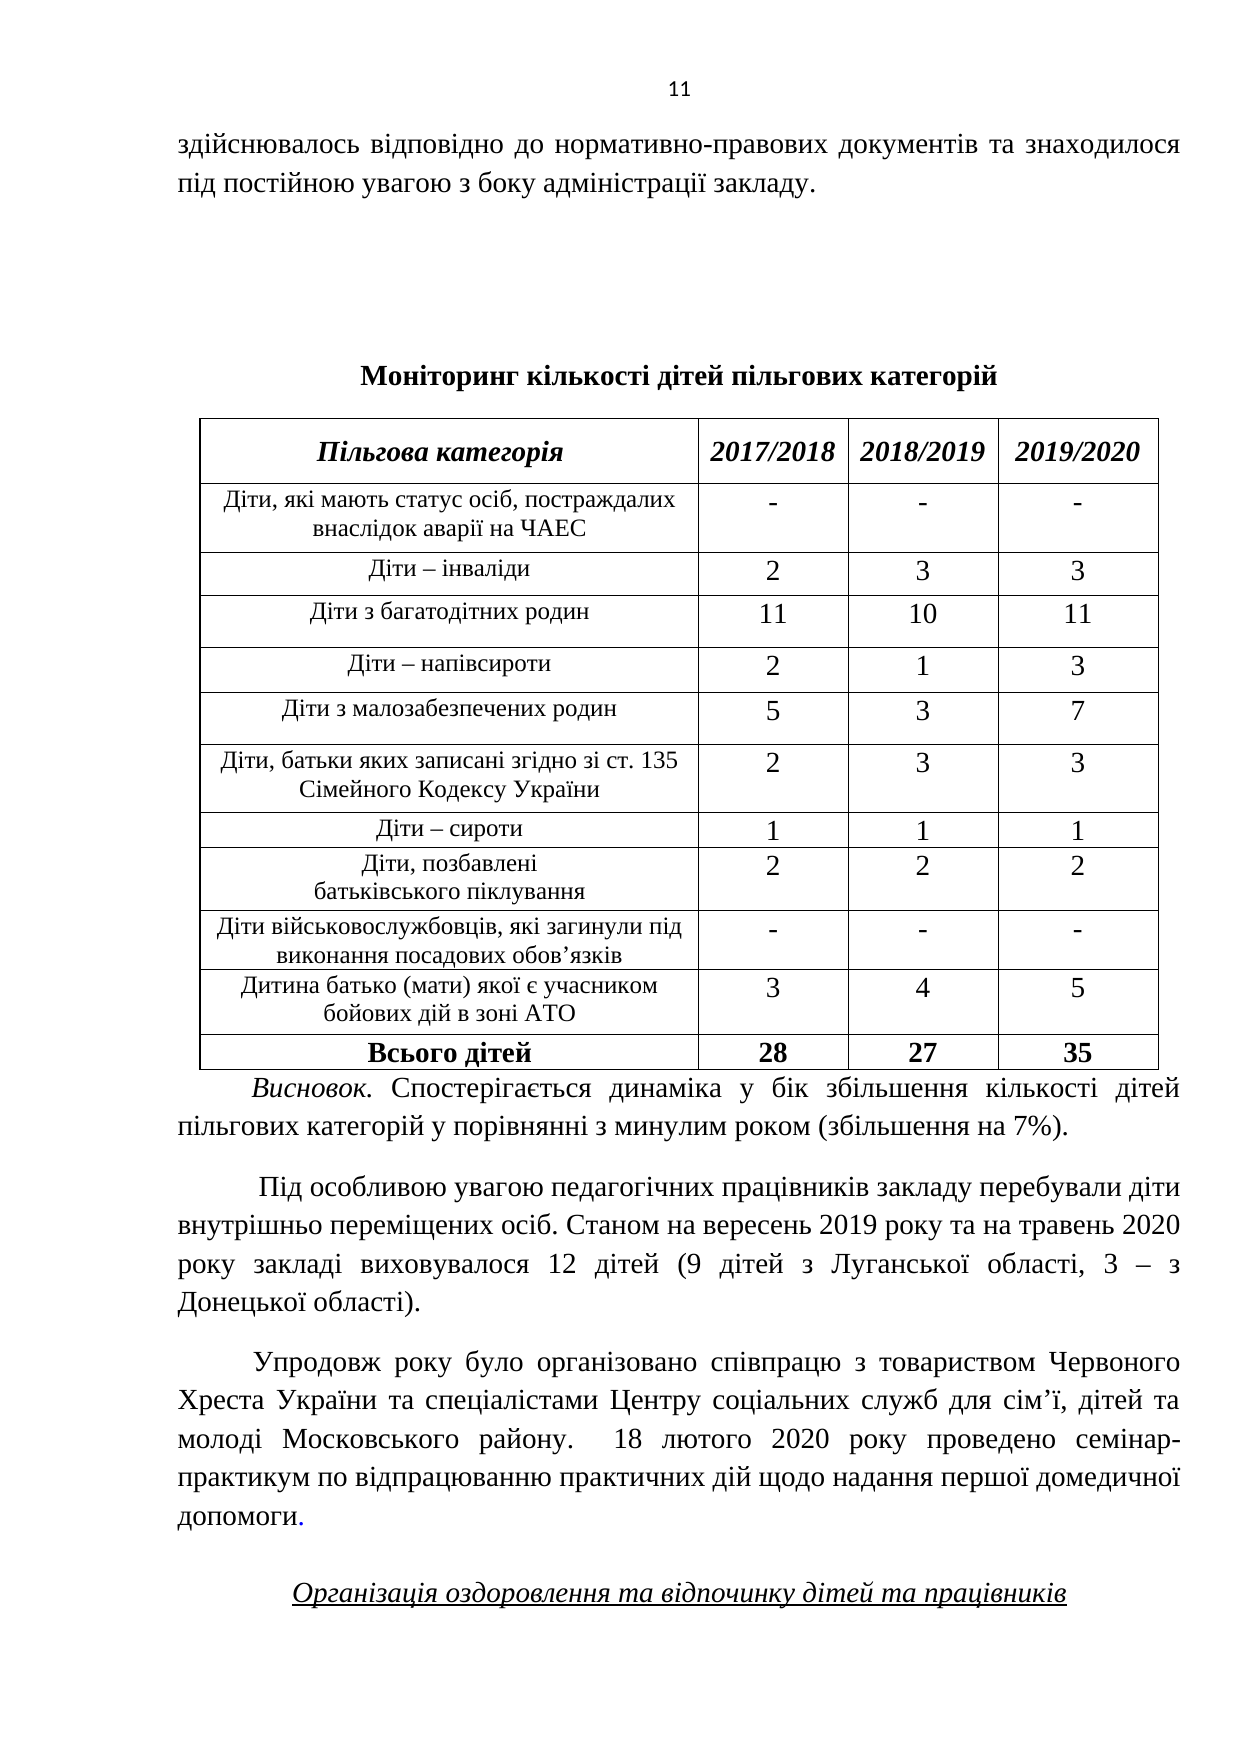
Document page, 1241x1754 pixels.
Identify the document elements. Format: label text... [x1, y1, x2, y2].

table_cell 4 [849, 970, 998, 1033]
table_cell 2 [699, 553, 848, 595]
table_cell 1 [999, 813, 1158, 847]
table_cell 10 [849, 596, 998, 647]
table_cell Діти з багатодітних родин [201, 596, 698, 647]
table_cell Діти – сироти [201, 813, 698, 847]
table_cell 3 [999, 648, 1158, 692]
table_cell 11 [999, 596, 1158, 647]
table_cell 2 [999, 848, 1158, 910]
table_cell Діти – інваліди [201, 553, 698, 595]
table_cell 3 [999, 745, 1158, 812]
table_cell Діти, батьки яких записані згідно зі ст. 135 Сімейного Кодексу України [201, 745, 698, 812]
table_cell Діти з малозабезпечених родин [201, 693, 698, 744]
table_cell 2 [699, 848, 848, 910]
table_cell 27 [849, 1035, 998, 1069]
table_header Пільгова категорія [201, 419, 698, 483]
table_cell 3 [999, 553, 1158, 595]
table_cell 35 [999, 1035, 1158, 1069]
text Під особливою увагою педагогічних працівників закладу перебували діти внутрішньо переміщених осіб. Станом на вересень 2019 року та на травень 2020 року закладі виховувалося 12 дітей (9 дітей з Луганської області, 3 – з Донецької області). [177, 1169, 1181, 1318]
table_cell - [699, 911, 848, 969]
table_cell - [849, 484, 998, 552]
table_cell Діти – напівсироти [201, 648, 698, 692]
table_cell Всього дітей [201, 1035, 698, 1069]
table_cell 3 [849, 745, 998, 812]
table_cell 28 [699, 1035, 848, 1069]
table_header 2017/2018 [699, 419, 848, 483]
table_cell Діти військовослужбовців, які загинули під виконання посадових обов’язків [201, 911, 698, 969]
table_cell - [999, 484, 1158, 552]
table_cell Діти, які мають статус осіб, постраждалих внаслідок аварії на ЧАЕС [201, 484, 698, 552]
table_cell 1 [849, 813, 998, 847]
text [177, 126, 1181, 198]
table_cell - [999, 911, 1158, 969]
table_cell 2 [849, 848, 998, 910]
table_cell 2 [699, 648, 848, 692]
table_cell 3 [849, 553, 998, 595]
table_cell - [699, 484, 848, 552]
table_cell Діти, позбавлені батьківського піклування [201, 848, 698, 910]
text Упродовж року було організовано співпрацю з товариством Червоного Хреста України та спеціалістами Центру соціальних служб для сім’ї, дітей та молоді Московського району. 18 лютого 2020 року проведено семінар-практикум по відпрацюванню практичних дій щодо надання першої домедичної допомоги. [177, 1344, 1181, 1531]
table_cell 5 [699, 693, 848, 744]
table_cell - [849, 911, 998, 969]
table_cell 3 [849, 693, 998, 744]
text Висновок. Спостерігається динаміка у бік збільшення кількості дітей пільгових категорій у порівнянні з минулим роком (збільшення на 7%). [177, 1070, 1181, 1142]
text Моніторинг кількості дітей пільгових категорій [177, 358, 1181, 391]
table_cell 11 [699, 596, 848, 647]
table_cell 1 [849, 648, 998, 692]
table_header 2019/2020 [999, 419, 1158, 483]
table_cell 5 [999, 970, 1158, 1033]
table_cell 2 [699, 745, 848, 812]
text Організація оздоровлення та відпочинку дітей та працівників [177, 1575, 1181, 1608]
table_cell 3 [699, 970, 848, 1033]
table_cell 1 [699, 813, 848, 847]
table_header 2018/2019 [849, 419, 998, 483]
table_cell Дитина батько (мати) якої є учасником бойових дій в зоні АТО [201, 970, 698, 1033]
table_cell 7 [999, 693, 1158, 744]
